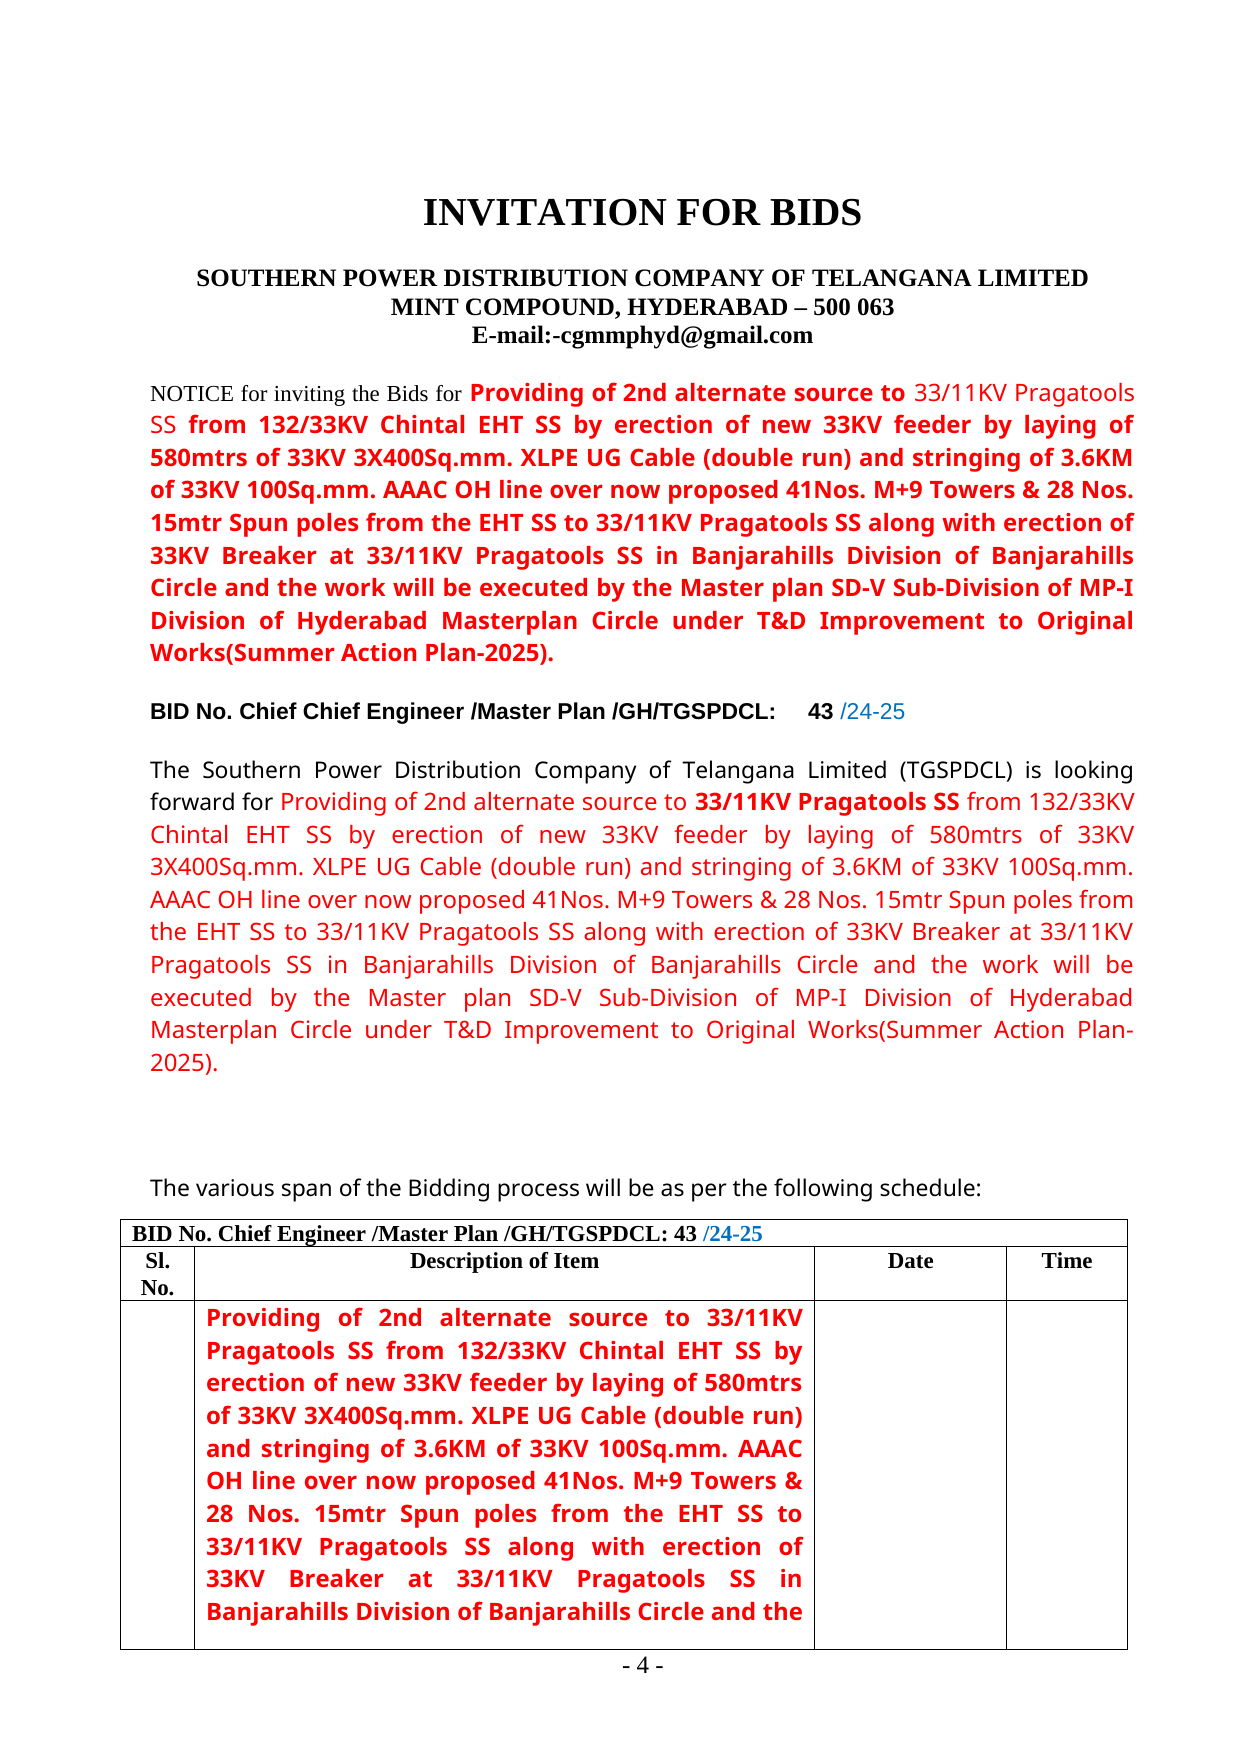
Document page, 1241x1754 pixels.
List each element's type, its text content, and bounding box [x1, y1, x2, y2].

table_cell Date [815, 1247, 1006, 1300]
table_cell Sl. No. [121, 1247, 194, 1300]
table_cell [1007, 1301, 1127, 1649]
text SOUTHERN POWER DISTRIBUTION COMPANY OF TELANGANA LIMITED [150, 263, 1135, 292]
table_header BID No. Chief Engineer /Master Plan /GH/TGSPDCL: 43 /24-25 [121, 1220, 1127, 1246]
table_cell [195, 1301, 814, 1649]
table_cell [121, 1301, 194, 1649]
text NOTICE for inviting the Bids for Providing of 2nd alternate source to 33/11KV Pragatools SS from 132/33KV Chintal EHT SS by erection of new 33KV feeder by laying of 580mtrs of 33KV 3X400Sq.mm. XLPE UG Cable (double run) and stringing of 3.6KM of 33KV 100Sq.mm. AAAC OH line over now proposed 41Nos. M+9 Towers & 28 Nos. 15mtr Spun poles from the EHT SS to 33/11KV Pragatools SS along with erection of 33KV Breaker at 33/11KV Pragatools SS in Banjarahills Division of Banjarahills Circle and the work will be executed by the Master plan SD-V Sub-Division of MP-I Division of Hyderabad Masterplan Circle under T&D Improvement to Original Works(Summer Action Plan-2025). [150, 375, 1135, 669]
text The Southern Power Distribution Company of Telangana Limited (TGSPDCL) is looking forward for Providing of 2nd alternate source to 33/11KV Pragatools SS from 132/33KV Chintal EHT SS by erection of new 33KV feeder by laying of 580mtrs of 33KV 3X400Sq.mm. XLPE UG Cable (double run) and stringing of 3.6KM of 33KV 100Sq.mm. AAAC OH line over now proposed 41Nos. M+9 Towers & 28 Nos. 15mtr Spun poles from the EHT SS to 33/11KV Pragatools SS along with erection of 33KV Breaker at 33/11KV Pragatools SS in Banjarahills Division of Banjarahills Circle and the work will be executed by the Master plan SD-V Sub-Division of MP-I Division of Hyderabad Masterplan Circle under T&D Improvement to Original Works(Summer Action Plan-2025). [150, 753, 1135, 1078]
table_cell Time [1007, 1247, 1127, 1300]
text MINT COMPOUND, HYDERABAD – 500 063 [150, 292, 1135, 320]
table_cell Description of Item [195, 1247, 814, 1300]
text INVITATION FOR BIDS [150, 188, 1135, 234]
text The various span of the Bidding process will be as per the following schedule: [150, 1172, 1135, 1203]
table_cell [815, 1301, 1006, 1649]
text BID No. Chief Chief Engineer /Master Plan /GH/TGSPDCL: 43 /24-25 [150, 698, 1135, 724]
text E-mail:-cgmmphyd@gmail.com [150, 320, 1135, 349]
